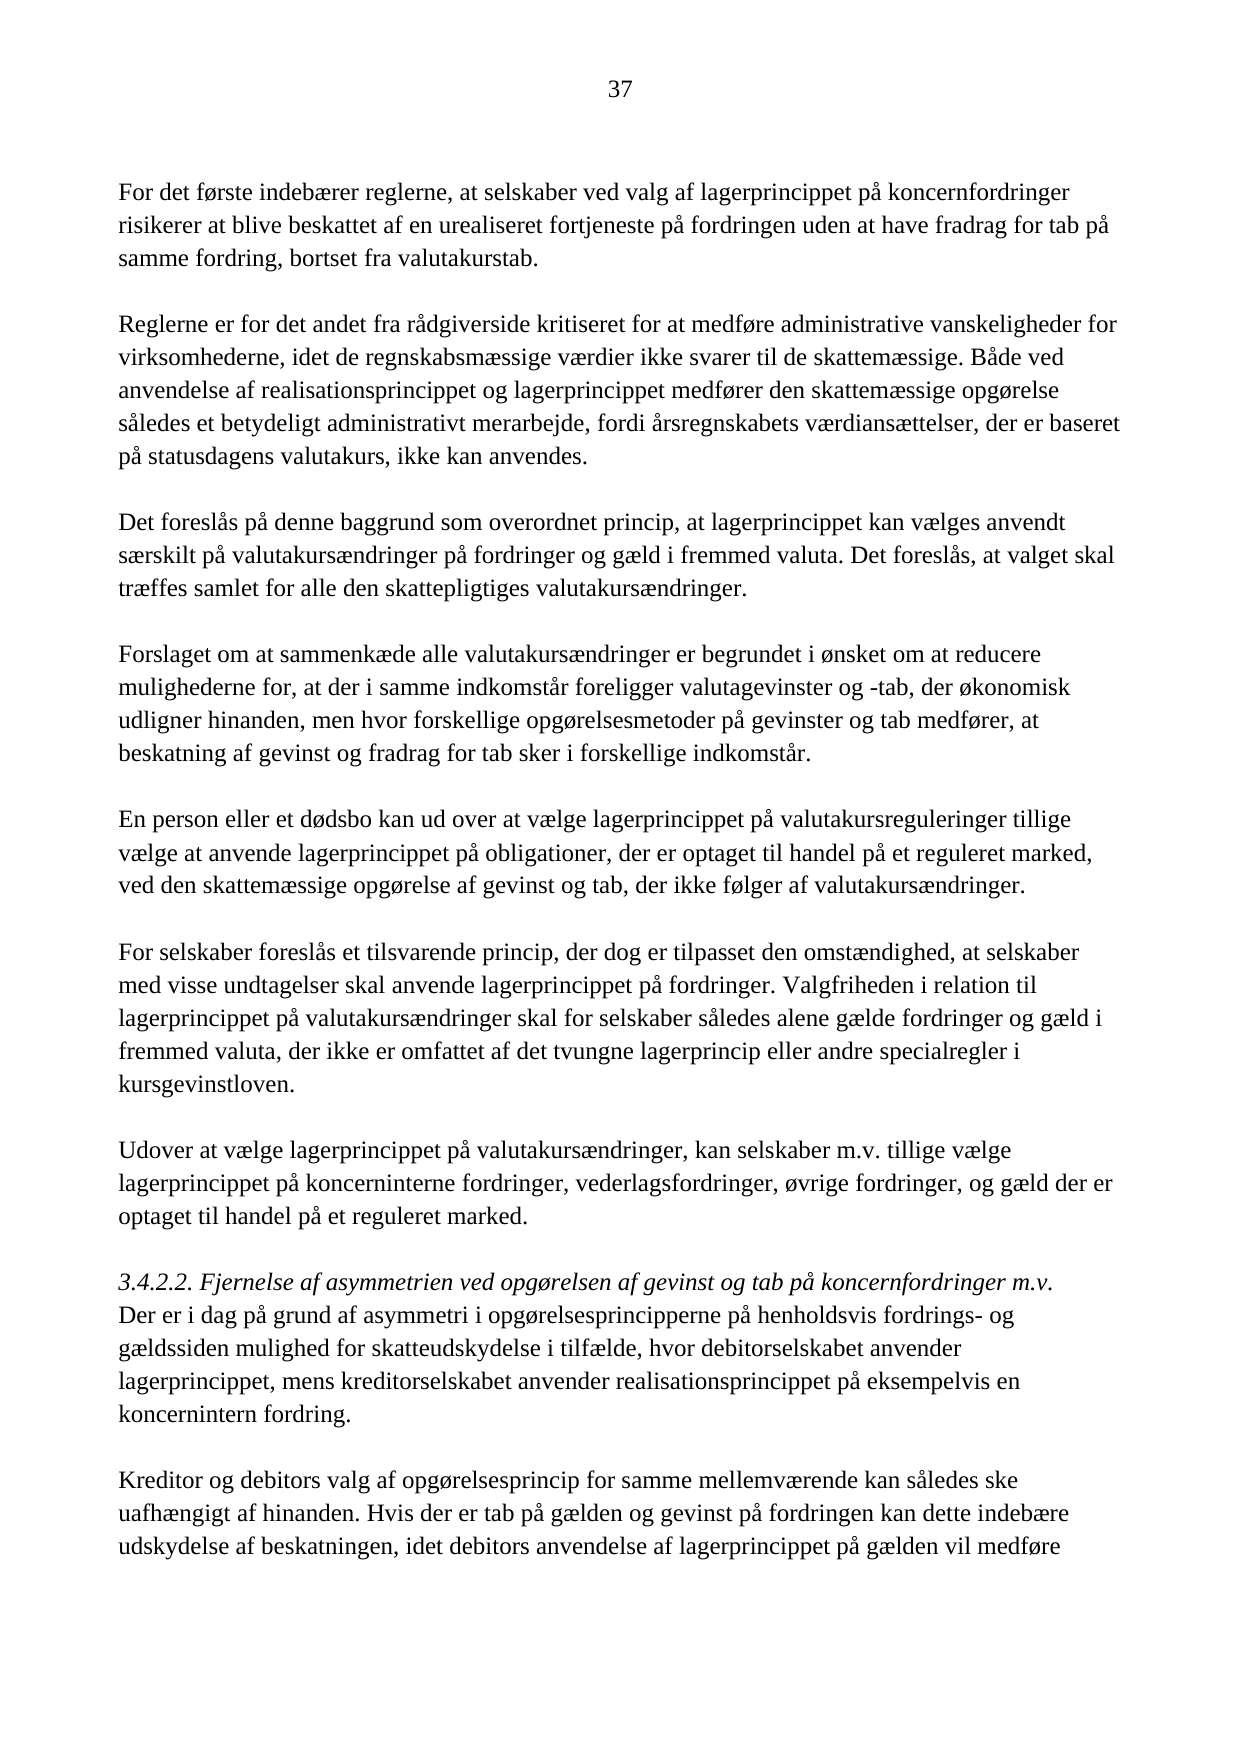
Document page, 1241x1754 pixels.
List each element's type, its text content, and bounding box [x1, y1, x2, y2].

text En person eller et dødsbo kan ud over at vælge lagerprincippet på valutakursreguleringer tillige vælge at anvende lagerprincippet på obligationer, der er optaget til handel på et reguleret marked, ved den skattemæssige opgørelse af gevinst og tab, der ikke følger af valutakursændringer. [118, 804, 1122, 899]
text Det foreslås på denne baggrund som overordnet princip, at lagerprincippet kan vælges anvendt særskilt på valutakursændringer på fordringer og gæld i fremmed valuta. Det foreslås, at valget skal træffes samlet for alle den skattepligtiges valutakursændringer. [118, 507, 1122, 602]
text Der er i dag på grund af asymmetri i opgørelsesprincipperne på henholdsvis fordrings- og gældssiden mulighed for skatteudskydelse i tilfælde, hvor debitorselskabet anvender lagerprincippet, mens kreditorselskabet anvender realisationsprincippet på eksempelvis en koncernintern fordring. [118, 1300, 1122, 1428]
text 3.4.2.2. Fjernelse af asymmetrien ved opgørelsen af gevinst og tab på koncernfordringer m.v. [118, 1267, 1122, 1296]
text For selskaber foreslås et tilsvarende princip, der dog er tilpasset den omstændighed, at selskaber med visse undtagelser skal anvende lagerprincippet på fordringer. Valgfriheden i relation til lagerprincippet på valutakursændringer skal for selskaber således alene gælde fordringer og gæld i fremmed valuta, der ikke er omfattet af det tvungne lagerprincip eller andre specialregler i kursgevinstloven. [118, 937, 1122, 1097]
text Forslaget om at sammenkæde alle valutakursændringer er begrundet i ønsket om at reducere mulighederne for, at der i samme indkomstår foreligger valutagevinster og -tab, der økonomisk udligner hinanden, men hvor forskellige opgørelsesmetoder på gevinster og tab medfører, at beskatning af gevinst og fradrag for tab sker i forskellige indkomstår. [118, 639, 1122, 767]
text Reglerne er for det andet fra rådgiverside kritiseret for at medføre administrative vanskeligheder for virksomhederne, idet de regnskabsmæssige værdier ikke svarer til de skattemæssige. Både ved anvendelse af realisationsprincippet og lagerprincippet medfører den skattemæssige opgørelse således et betydeligt administrativt merarbejde, fordi årsregnskabets værdiansættelser, der er baseret på statusdagens valutakurs, ikke kan anvendes. [118, 309, 1122, 470]
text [118, 1465, 1122, 1560]
text Udover at vælge lagerprincippet på valutakursændringer, kan selskaber m.v. tillige vælge lagerprincippet på koncerninterne fordringer, vederlagsfordringer, øvrige fordringer, og gæld der er optaget til handel på et reguleret marked. [118, 1135, 1122, 1229]
text For det første indebærer reglerne, at selskaber ved valg af lagerprincippet på koncernfordringer risikerer at blive beskattet af en urealiseret fortjeneste på fordringen uden at have fradrag for tab på samme fordring, bortset fra valutakurstab. [118, 177, 1122, 272]
